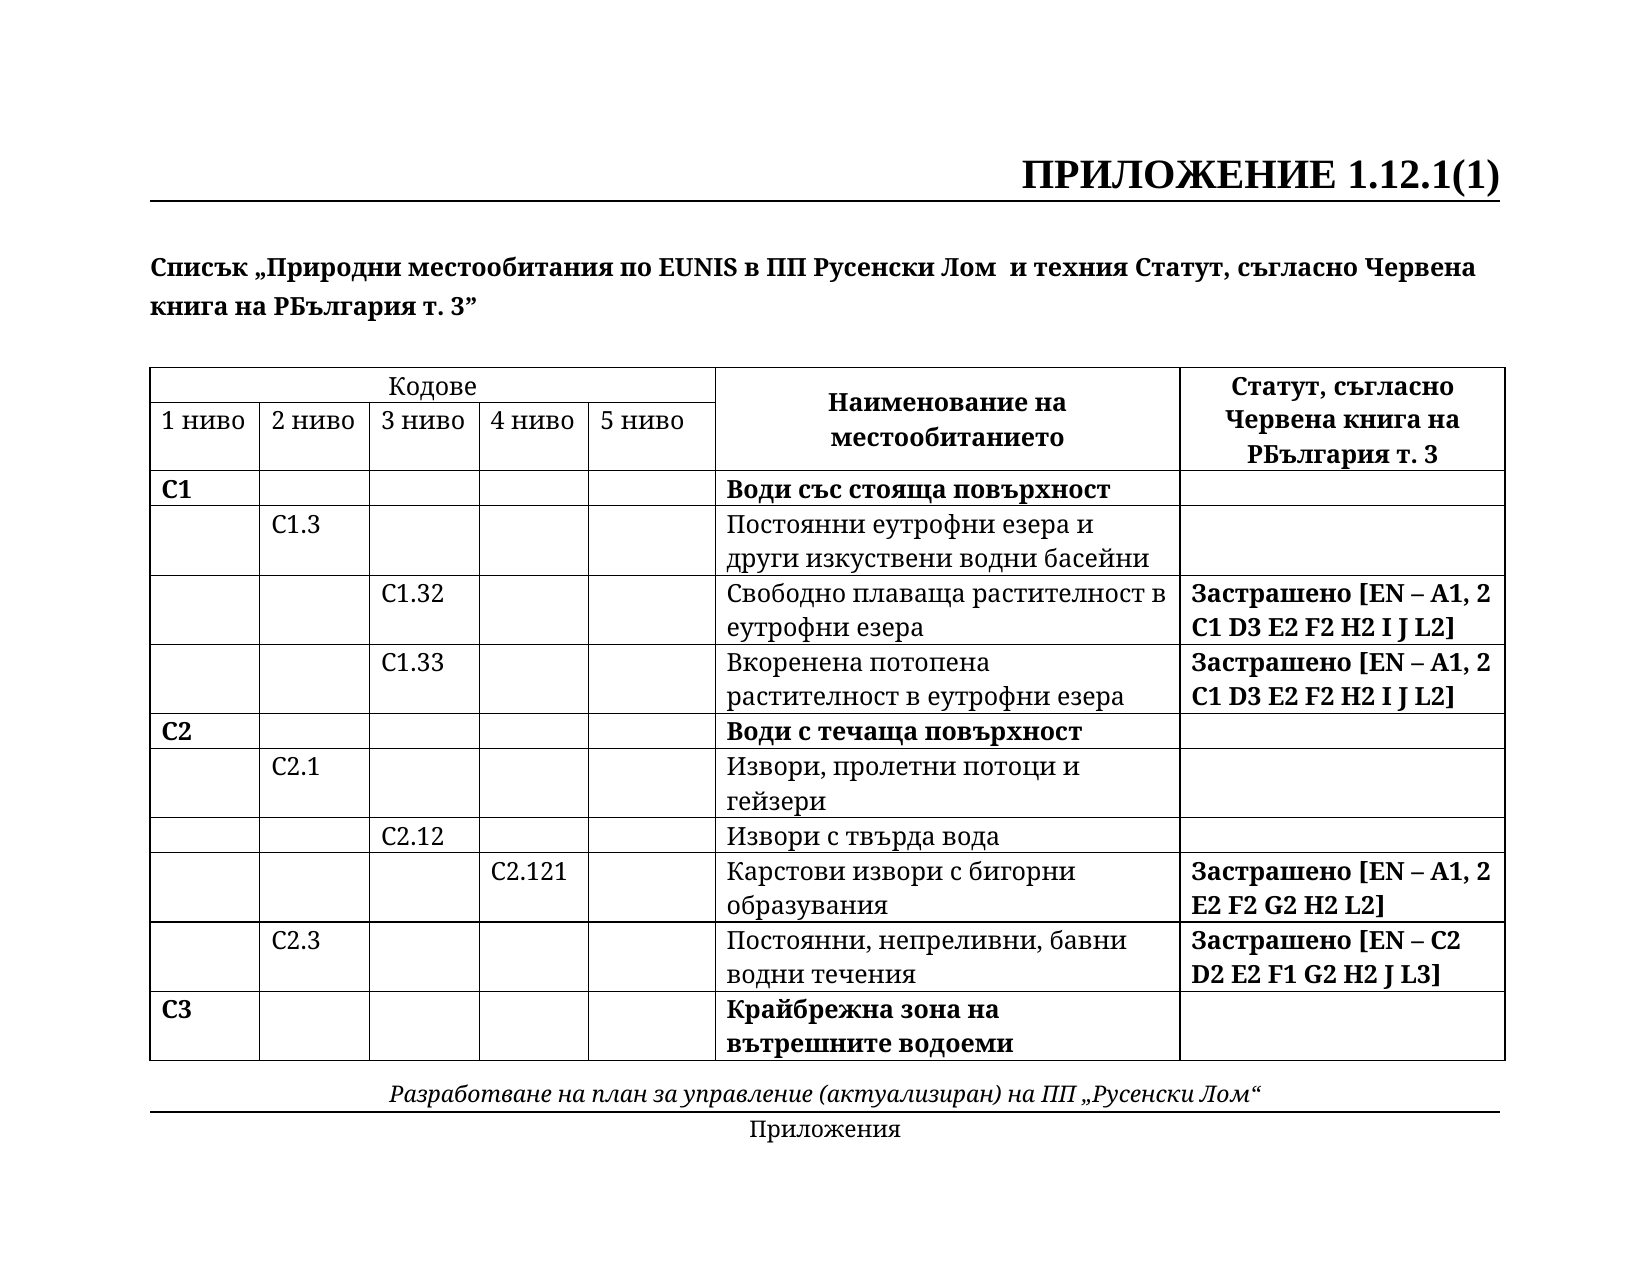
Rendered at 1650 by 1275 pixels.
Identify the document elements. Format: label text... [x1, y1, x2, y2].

table_cell C2.1 [260, 749, 369, 817]
table_cell C1.32 [370, 576, 479, 644]
text Списък „Природни местообитания по EUNIS в ПП Русенски Лом и техния Статут, съгласно Червена книга на РБългария т. 3” [150, 249, 1500, 323]
table_cell [260, 818, 369, 852]
table_cell [589, 471, 715, 505]
table_cell [260, 992, 369, 1060]
table_cell [1181, 992, 1504, 1060]
table_cell [370, 992, 479, 1060]
table_cell [1181, 818, 1504, 852]
table_cell [370, 714, 479, 748]
table_cell Свободно плаваща растителност в еутрофни езера [716, 576, 1179, 644]
table_cell [480, 992, 588, 1060]
table_cell C2.12 [370, 818, 479, 852]
table_cell Постоянни, непреливни, бавни водни течения [716, 923, 1179, 991]
table_cell [480, 645, 588, 713]
table_cell [589, 645, 715, 713]
table_header Наименование на местообитанието [716, 368, 1179, 470]
table_header Кодове [151, 368, 715, 402]
table_cell [370, 853, 479, 921]
table_cell [589, 853, 715, 921]
table_cell [260, 576, 369, 644]
table_cell [480, 471, 588, 505]
table_cell [1181, 471, 1504, 505]
table_cell C2.121 [480, 853, 588, 921]
table_cell Води със стояща повърхност [716, 471, 1179, 505]
table_cell [151, 853, 259, 921]
table_cell [1181, 749, 1504, 817]
table_cell [480, 818, 588, 852]
table_cell [260, 714, 369, 748]
table_cell C1.33 [370, 645, 479, 713]
table_cell C1 [151, 471, 259, 505]
table_cell [1181, 506, 1504, 574]
table_cell [589, 992, 715, 1060]
table_cell 2 ниво [260, 403, 369, 470]
table_cell [480, 506, 588, 574]
table_cell Води с течаща повърхност [716, 714, 1179, 748]
table_cell 3 ниво [370, 403, 479, 470]
table_cell Извори с твърда вода [716, 818, 1179, 852]
table_cell [151, 576, 259, 644]
table_cell [480, 749, 588, 817]
table_cell Застрашено [EN – C2 D2 E2 F1 G2 H2 J L3] [1181, 923, 1504, 991]
table_cell C3 [151, 992, 259, 1060]
table_cell [370, 923, 479, 991]
table_cell [480, 714, 588, 748]
table_cell [151, 923, 259, 991]
table_cell [480, 576, 588, 644]
table_cell [1181, 714, 1504, 748]
table_cell [370, 471, 479, 505]
table_cell Крайбрежна зона на вътрешните водоеми [716, 992, 1179, 1060]
table_cell C1.3 [260, 506, 369, 574]
table_cell [370, 749, 479, 817]
table_cell [260, 853, 369, 921]
table_cell [589, 749, 715, 817]
table_cell C2 [151, 714, 259, 748]
table_cell 4 ниво [480, 403, 588, 470]
table_cell Вкоренена потопена растителност в еутрофни езера [716, 645, 1179, 713]
table_cell Застрашено [EN – A1, 2 C1 D3 E2 F2 H2 I J L2] [1181, 645, 1504, 713]
table_cell [151, 818, 259, 852]
table_header Статут, съгласно Червена книга на РБългария т. 3 [1181, 368, 1504, 470]
table_cell Постоянни еутрофни езера и други изкуствени водни басейни [716, 506, 1179, 574]
table_cell [589, 714, 715, 748]
table_cell 1 ниво [151, 403, 259, 470]
table_cell [151, 506, 259, 574]
table_cell [589, 506, 715, 574]
table_cell [370, 506, 479, 574]
table_cell [480, 923, 588, 991]
table_cell Застрашено [EN – A1, 2 C1 D3 E2 F2 H2 I J L2] [1181, 576, 1504, 644]
table_cell [151, 645, 259, 713]
text ПРИЛОЖЕНИЕ 1.12.1(1) [150, 150, 1500, 200]
table_cell Карстови извори с бигорни образувания [716, 853, 1179, 921]
table_cell C2.3 [260, 923, 369, 991]
table_cell [260, 645, 369, 713]
table_cell [589, 576, 715, 644]
table_cell Извори, пролетни потоци и гейзери [716, 749, 1179, 817]
table_cell [589, 923, 715, 991]
table_cell Застрашено [EN – A1, 2 E2 F2 G2 H2 L2] [1181, 853, 1504, 921]
table_cell 5 ниво [589, 403, 715, 470]
table_cell [589, 818, 715, 852]
table_cell [260, 471, 369, 505]
table_cell [151, 749, 259, 817]
